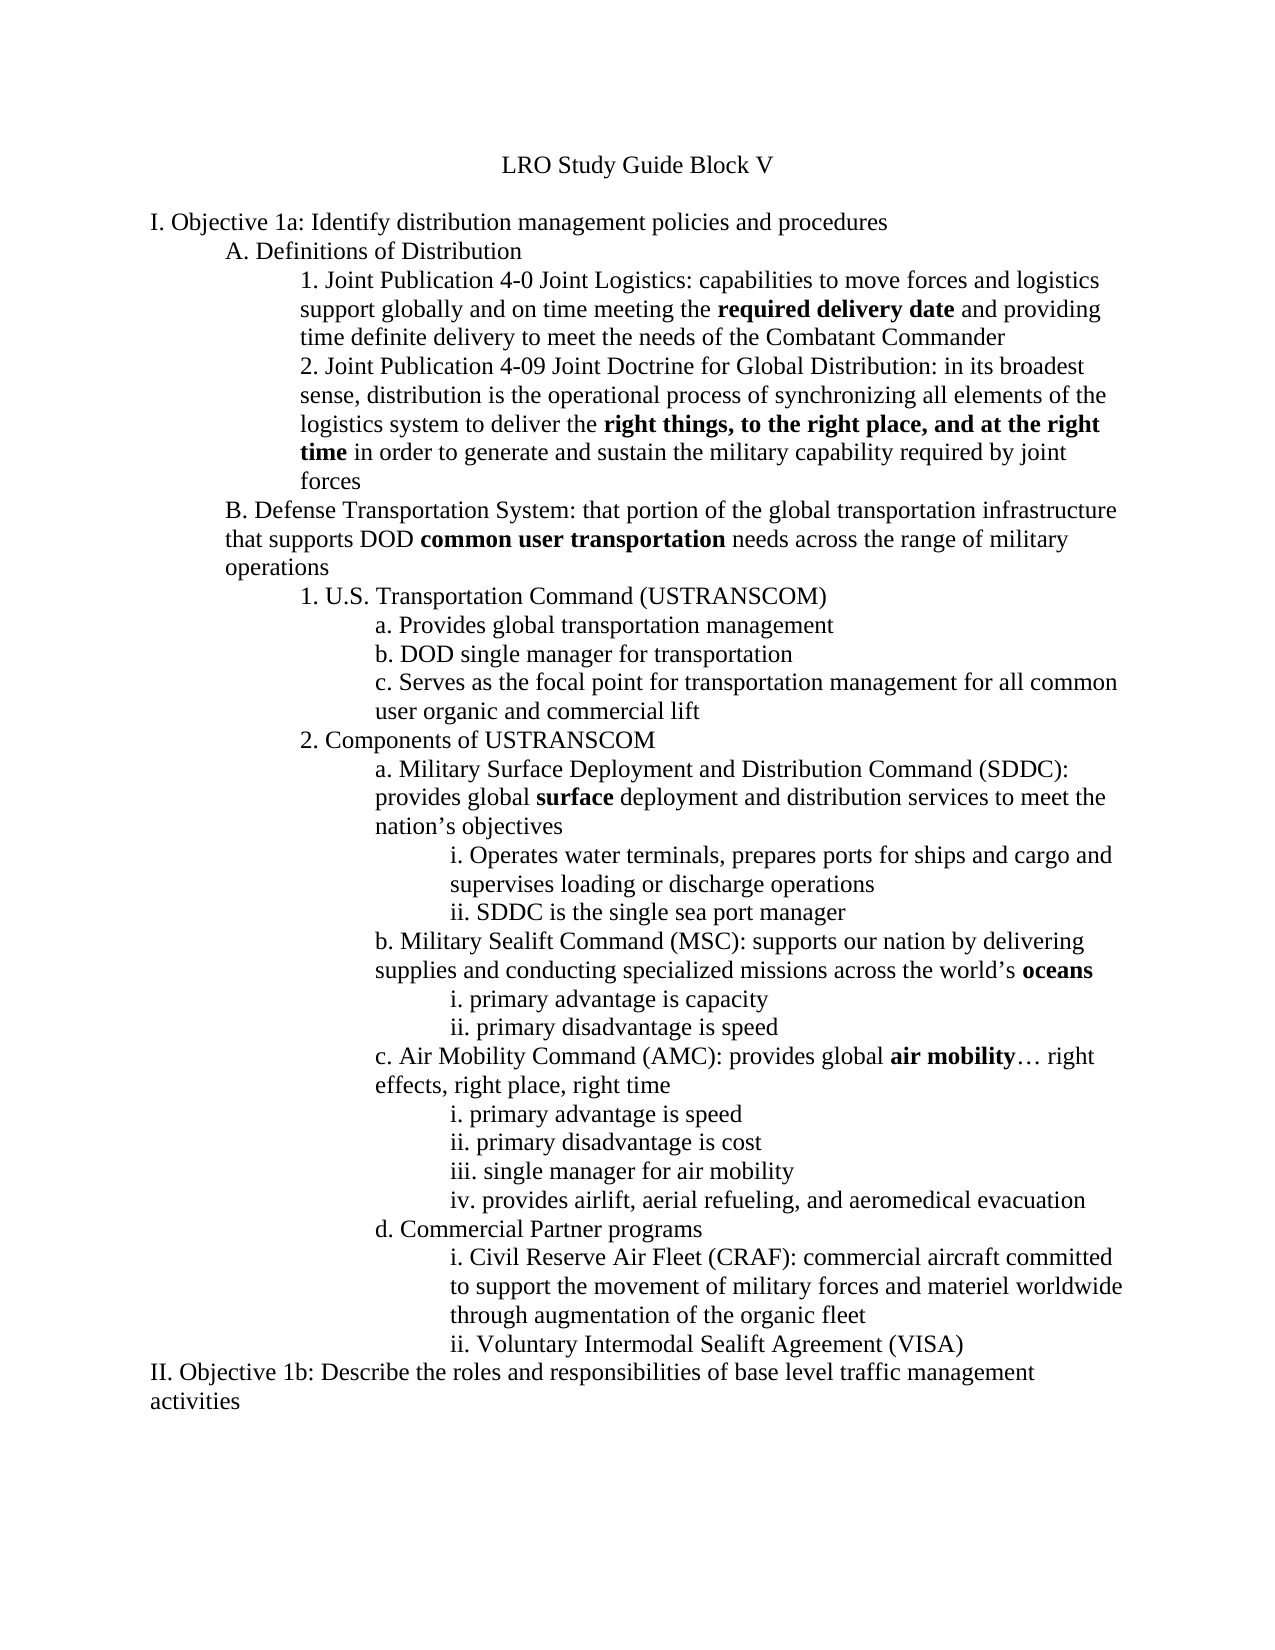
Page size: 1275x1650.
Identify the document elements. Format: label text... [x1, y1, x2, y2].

text c. Air Mobility Command (AMC): provides global air mobility… right effects, right place, right time [375, 1041, 1125, 1099]
text i. primary advantage is speed [375, 1099, 1125, 1127]
text I. Objective 1a: Identify distribution management policies and procedures [150, 207, 1125, 236]
text d. Commercial Partner programs [375, 1214, 1125, 1242]
text c. Serves as the focal point for transportation management for all common user organic and commercial lift [375, 667, 1125, 725]
text b. DOD single manager for transportation [225, 639, 1125, 667]
text ii. primary disadvantage is speed [375, 1012, 1125, 1041]
text b. Military Sealift Command (MSC): supports our nation by delivering supplies and conducting specialized missions across the world’s oceans [375, 926, 1125, 984]
text i. primary advantage is capacity [375, 984, 1125, 1012]
text 1. U.S. Transportation Command (USTRANSCOM) [225, 581, 1125, 610]
text ii. SDDC is the single sea port manager [450, 897, 1125, 926]
text a. Military Surface Deployment and Distribution Command (SDDC): provides global surface deployment and distribution services to meet the nation’s objectives [375, 754, 1125, 840]
text a. Provides global transportation management [225, 610, 1125, 639]
text 1. Joint Publication 4-0 Joint Logistics: capabilities to move forces and logistics support globally and on time meeting the required delivery date and providing time definite delivery to meet the needs of the Combatant Commander [300, 265, 1125, 351]
text iii. single manager for air mobility [375, 1156, 1125, 1185]
text i. Operates water terminals, prepares ports for ships and cargo and supervises loading or discharge operations [450, 840, 1125, 897]
text ii. Voluntary Intermodal Sealift Agreement (VISA) [450, 1329, 1125, 1357]
text ii. primary disadvantage is cost [375, 1127, 1125, 1156]
text A. Definitions of Distribution [150, 236, 1125, 265]
text i. Civil Reserve Air Fleet (CRAF): commercial aircraft committed to support the movement of military forces and materiel worldwide through augmentation of the organic fleet [450, 1242, 1125, 1329]
text LRO Study Guide Block V [150, 150, 1125, 179]
text iv. provides airlift, aerial refueling, and aeromedical evacuation [375, 1185, 1125, 1214]
text 2. Components of USTRANSCOM [150, 725, 1125, 754]
text 2. Joint Publication 4-09 Joint Doctrine for Global Distribution: in its broadest sense, distribution is the operational process of synchronizing all elements of the logistics system to deliver the right things, to the right place, and at the right time in order to generate and sustain the military capability required by joint forces [300, 351, 1125, 495]
text II. Objective 1b: Describe the roles and responsibilities of base level traffic management activities [150, 1357, 1125, 1415]
text B. Defense Transportation System: that portion of the global transportation infrastructure that supports DOD common user transportation needs across the range of military operations [225, 495, 1125, 581]
